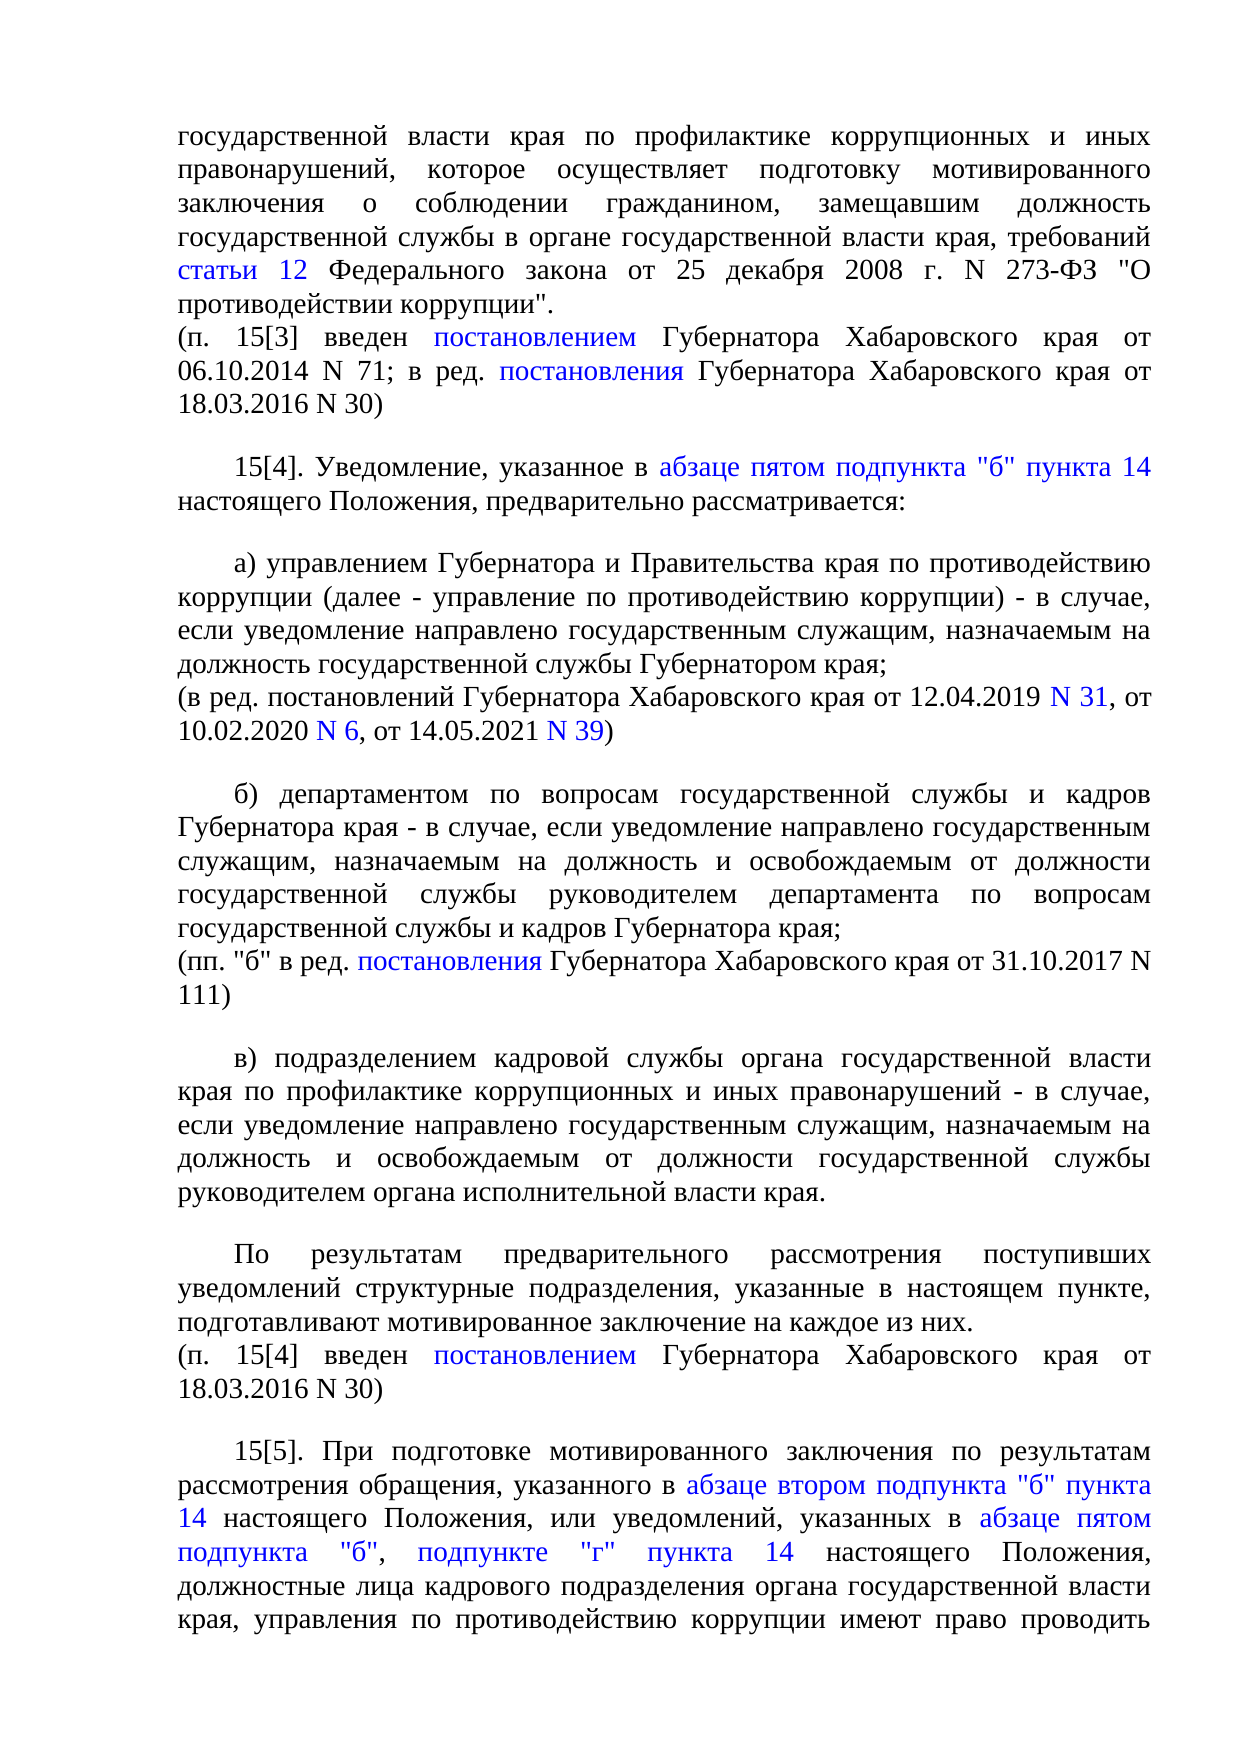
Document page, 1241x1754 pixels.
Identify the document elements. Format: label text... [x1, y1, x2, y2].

text а) управлением Губернатора и Правительства края по противодействию коррупции (далее - управление по противодействию коррупции) - в случае, если уведомление направлено государственным служащим, назначаемым на должность государственной службы Губернатором края; [177, 545, 1152, 679]
text 15[4]. Уведомление, указанное в абзаце пятом подпункта "б" пункта 14 настоящего Положения, предварительно рассматривается: [177, 449, 1152, 516]
text в) подразделением кадровой службы органа государственной власти края по профилактике коррупционных и иных правонарушений - в случае, если уведомление направлено государственным служащим, назначаемым на должность и освобождаемым от должности государственной службы руководителем органа исполнительной власти края. [177, 1040, 1152, 1207]
text (п. 15[4] введен постановлением Губернатора Хабаровского края от 18.03.2016 N 30) [177, 1337, 1152, 1404]
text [177, 1433, 1152, 1635]
text (в ред. постановлений Губернатора Хабаровского края от 12.04.2019 N 31, от 10.02.2020 N 6, от 14.05.2021 N 39) [177, 679, 1152, 747]
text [177, 118, 1152, 319]
text По результатам предварительного рассмотрения поступивших уведомлений структурные подразделения, указанные в настоящем пункте, подготавливают мотивированное заключение на каждое из них. [177, 1237, 1152, 1337]
text (пп. "б" в ред. постановления Губернатора Хабаровского края от 31.10.2017 N 111) [177, 943, 1152, 1011]
text б) департаментом по вопросам государственной службы и кадров Губернатора края - в случае, если уведомление направлено государственным служащим, назначаемым на должность и освобождаемым от должности государственной службы руководителем департамента по вопросам государственной службы и кадров Губернатора края; [177, 776, 1152, 943]
text (п. 15[3] введен постановлением Губернатора Хабаровского края от 06.10.2014 N 71; в ред. постановления Губернатора Хабаровского края от 18.03.2016 N 30) [177, 319, 1152, 420]
